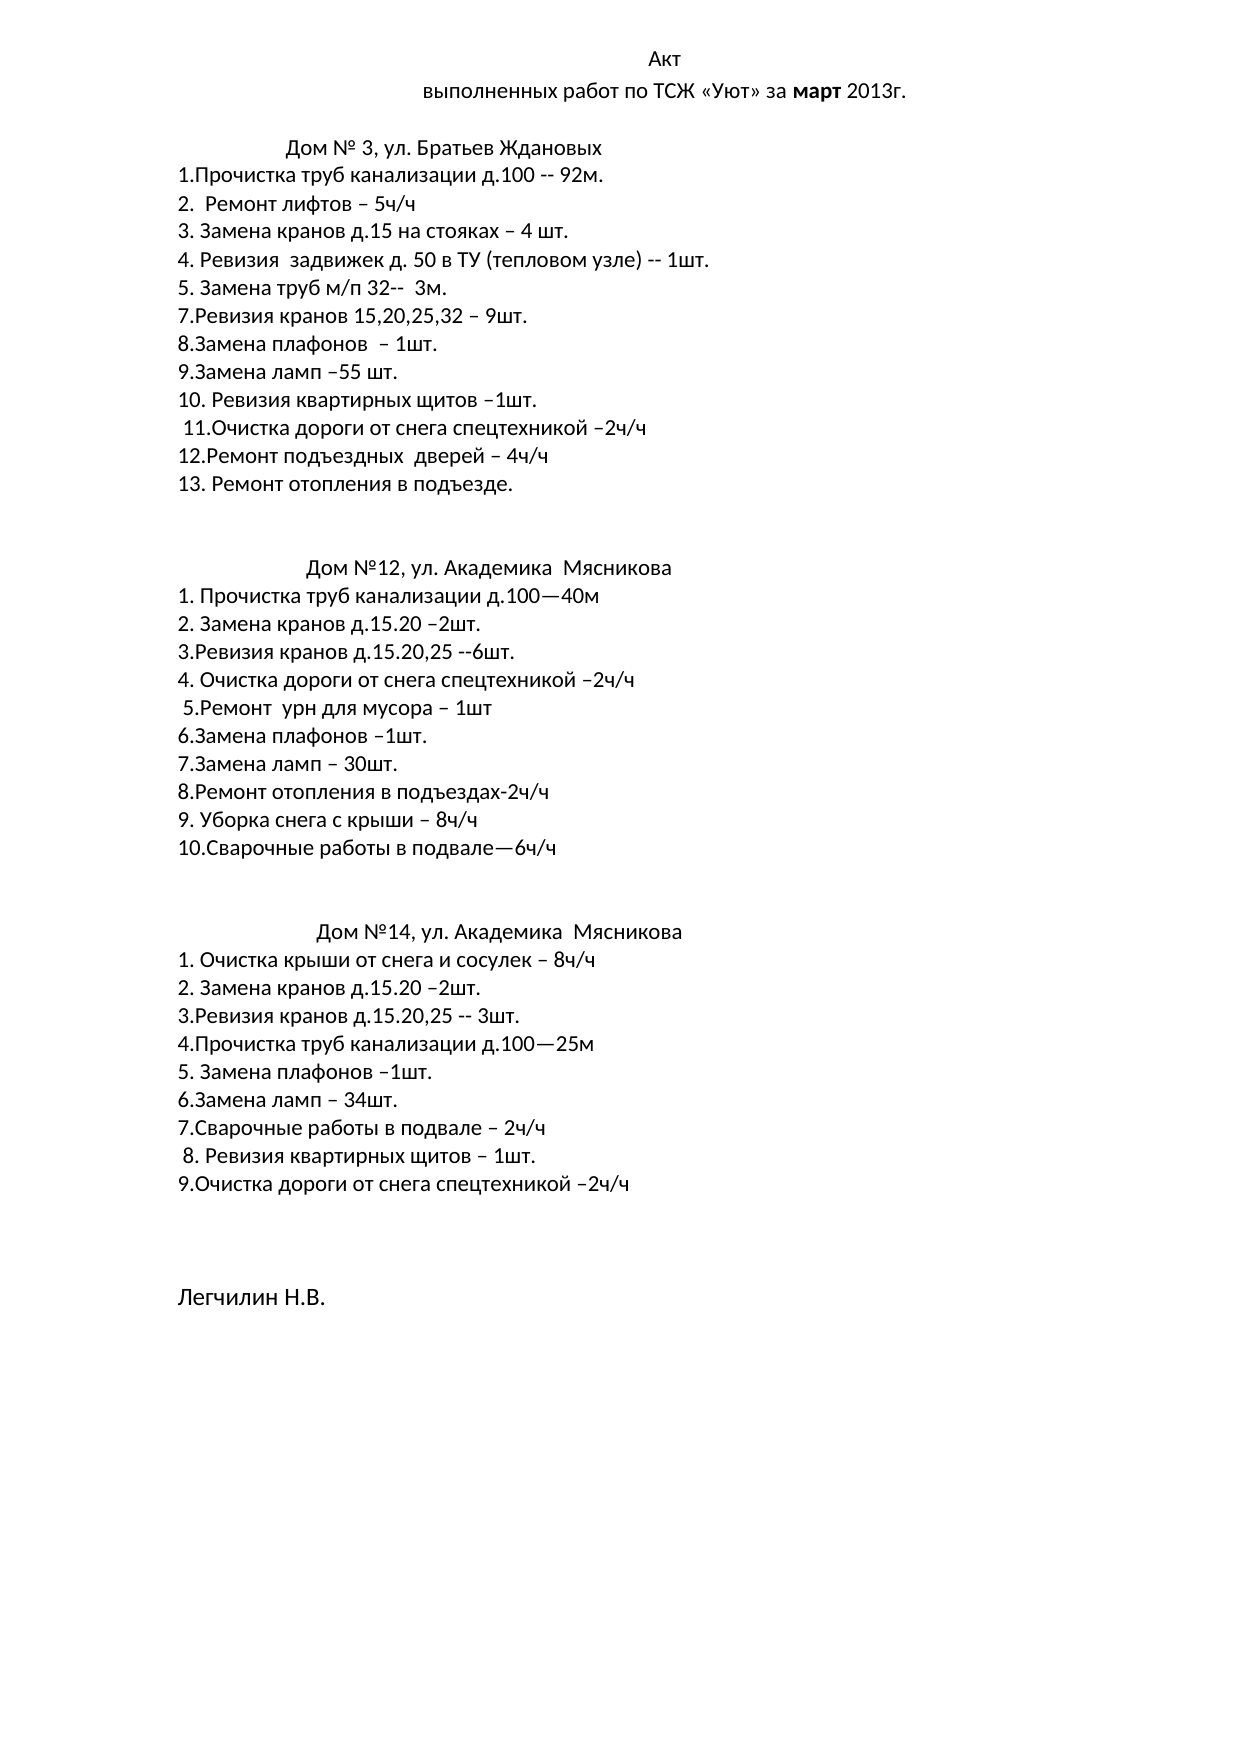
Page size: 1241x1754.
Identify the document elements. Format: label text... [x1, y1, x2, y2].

text 9. Уборка снега с крыши – 8ч/ч [177, 805, 1152, 833]
text 8.Замена плафонов – 1шт. [177, 329, 1152, 357]
text Акт [177, 44, 1152, 72]
text 4. Очистка дороги от снега спецтехникой –2ч/ч [177, 665, 1152, 693]
text 6.Замена ламп – 34шт. [177, 1085, 1152, 1113]
text 10.Сварочные работы в подвале—6ч/ч [177, 833, 1152, 861]
text 7.Ревизия кранов 15,20,25,32 – 9шт. [177, 301, 1152, 329]
text 2. Замена кранов д.15.20 –2шт. [177, 609, 1152, 637]
text 4.Прочистка труб канализации д.100—25м [177, 1029, 1152, 1057]
text 7.Сварочные работы в подвале – 2ч/ч [177, 1113, 1152, 1141]
text 2. Ремонт лифтов – 5ч/ч [177, 189, 1152, 217]
text выполненных работ по ТСЖ «Уют» за март 2013г. [177, 77, 1152, 104]
text 5. Замена труб м/п 32-- 3м. [177, 273, 1152, 301]
text Дом № 3, ул. Братьев Ждановых [177, 133, 1152, 161]
text 5.Ремонт урн для мусора – 1шт [177, 693, 1152, 721]
text 4. Ревизия задвижек д. 50 в ТУ (тепловом узле) -- 1шт. [177, 245, 1152, 273]
text 1.Прочистка труб канализации д.100 -- 92м. [177, 161, 1152, 189]
text 1. Очистка крыши от снега и сосулек – 8ч/ч [177, 945, 1152, 973]
text 9.Замена ламп –55 шт. [177, 357, 1152, 385]
text 10. Ревизия квартирных щитов –1шт. [177, 385, 1152, 413]
text 8. Ревизия квартирных щитов – 1шт. [177, 1141, 1152, 1169]
text 12.Ремонт подъездных дверей – 4ч/ч [177, 441, 1152, 469]
text Легчилин Н.В. [177, 1281, 1152, 1312]
text 11.Очистка дороги от снега спецтехникой –2ч/ч [177, 413, 1152, 441]
text 9.Очистка дороги от снега спецтехникой –2ч/ч [177, 1169, 1152, 1197]
text 3.Ревизия кранов д.15.20,25 -- 3шт. [177, 1001, 1152, 1029]
text 2. Замена кранов д.15.20 –2шт. [177, 973, 1152, 1001]
text 1. Прочистка труб канализации д.100—40м [177, 581, 1152, 609]
text 13. Ремонт отопления в подъезде. [177, 469, 1152, 497]
text 5. Замена плафонов –1шт. [177, 1057, 1152, 1085]
text 3. Замена кранов д.15 на стояках – 4 шт. [177, 217, 1152, 245]
text 6.Замена плафонов –1шт. [177, 721, 1152, 749]
text Дом №12, ул. Академика Мясникова [177, 553, 1152, 581]
text 7.Замена ламп – 30шт. [177, 749, 1152, 777]
text 8.Ремонт отопления в подъездах-2ч/ч [177, 777, 1152, 805]
text 3.Ревизия кранов д.15.20,25 --6шт. [177, 637, 1152, 665]
text Дом №14, ул. Академика Мясникова [177, 917, 1152, 945]
